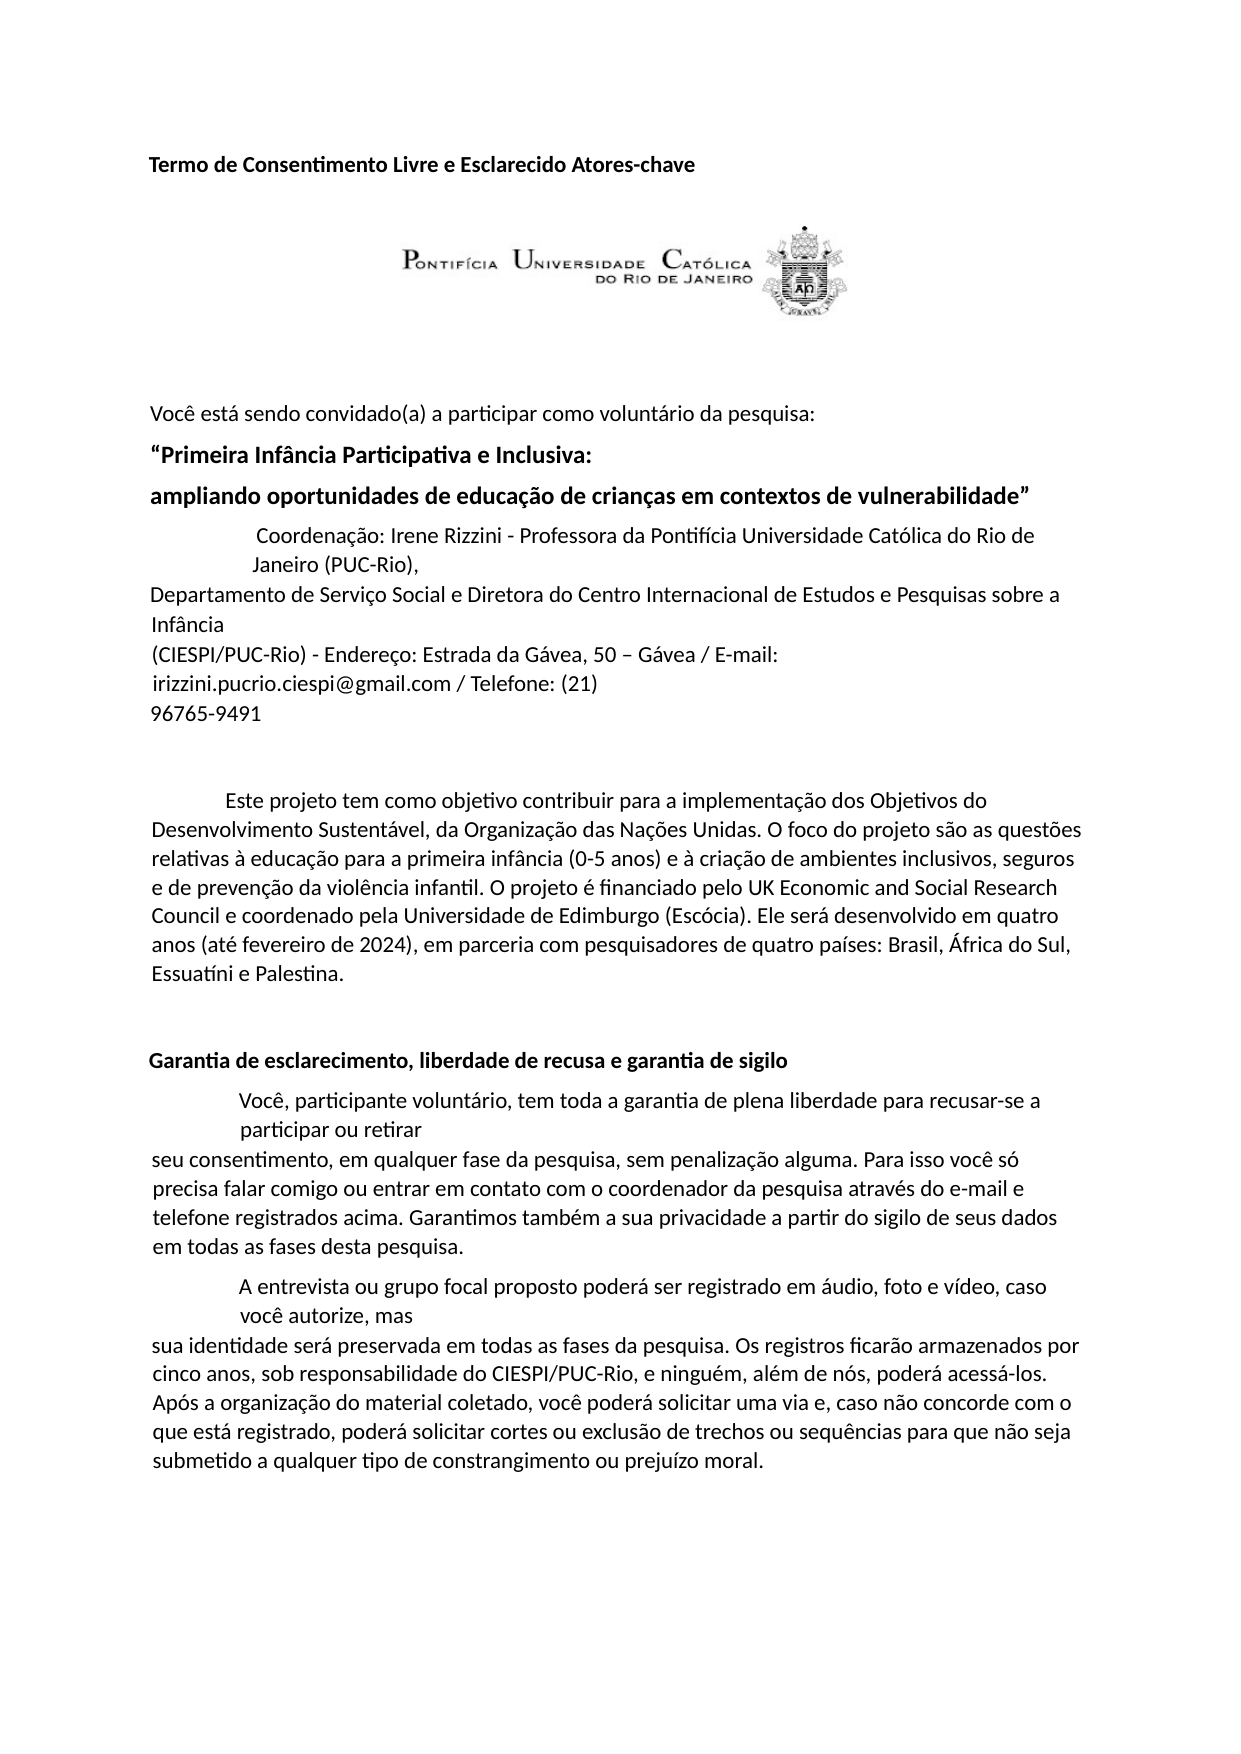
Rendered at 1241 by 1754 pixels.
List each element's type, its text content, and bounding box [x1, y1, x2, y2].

text Você, participante voluntário, tem toda a garantia de plena liberdade para recusar-se a participar ou retirar [239, 1087, 1090, 1143]
text seu consentimento, em qualquer fase da pesquisa, sem penalização alguma. Para isso você só precisa falar comigo ou entrar em contato com o coordenador da pesquisa através do e-mail e telefone registrados acima. Garantimos também a sua privacidade a partir do sigilo de seus dados em todas as fases desta pesquisa. [151, 1145, 1090, 1260]
text Você está sendo convidado(a) a participar como voluntário da pesquisa: [150, 399, 1090, 427]
text Coordenação: Irene Rizzini - Professora da Pontifícia Universidade Católica do Rio de Janeiro (PUC-Rio), [251, 521, 1090, 578]
text ampliando oportunidades de educação de crianças em contextos de vulnerabilidade” [150, 480, 1090, 511]
text Garantia de esclarecimento, liberdade de recusa e garantia de sigilo [148, 1046, 1089, 1074]
text 96765-9491 [150, 699, 1089, 727]
text Termo de Consentimento Livre e Esclarecido Atores-chave [148, 150, 1089, 178]
text A entrevista ou grupo focal proposto poderá ser registrado em áudio, foto e vídeo, caso você autorize, mas [239, 1272, 1090, 1329]
text Departamento de Serviço Social e Diretora do Centro Internacional de Estudos e Pesquisas sobre a Infância [150, 580, 1089, 638]
picture [370, 225, 872, 328]
text (CIESPI/PUC-Rio) - Endereço: Estrada da Gávea, 50 – Gávea / E-mail: irizzini.pucrio.ciespi@gmail.com / Telefone: (21) [151, 640, 1090, 697]
text “Primeira Infância Participativa e Inclusiva: [150, 439, 1089, 470]
text Este projeto tem como objetivo contribuir para a implementação dos Objetivos do Desenvolvimento Sustentável, da Organização das Nações Unidas. O foco do projeto são as questões relativas à educação para a primeira infância (0-5 anos) e à criação de ambientes inclusivos, seguros e de prevenção da violência infantil. O projeto é financiado pelo UK Economic and Social Research Council e coordenado pela Universidade de Edimburgo (Escócia). Ele será desenvolvido em quatro anos (até fevereiro de 2024), em parceria com pesquisadores de quatro países: Brasil, África do Sul, Essuatíni e Palestina. [151, 786, 1090, 987]
text sua identidade será preservada em todas as fases da pesquisa. Os registros ficarão armazenados por cinco anos, sob responsabilidade do CIESPI/PUC-Rio, e ninguém, além de nós, poderá acessá-los. Após a organização do material coletado, você poderá solicitar uma via e, caso não concorde com o que está registrado, poderá solicitar cortes ou exclusão de trechos ou sequências para que não seja submetido a qualquer tipo de constrangimento ou prejuízo moral. [151, 1331, 1090, 1474]
